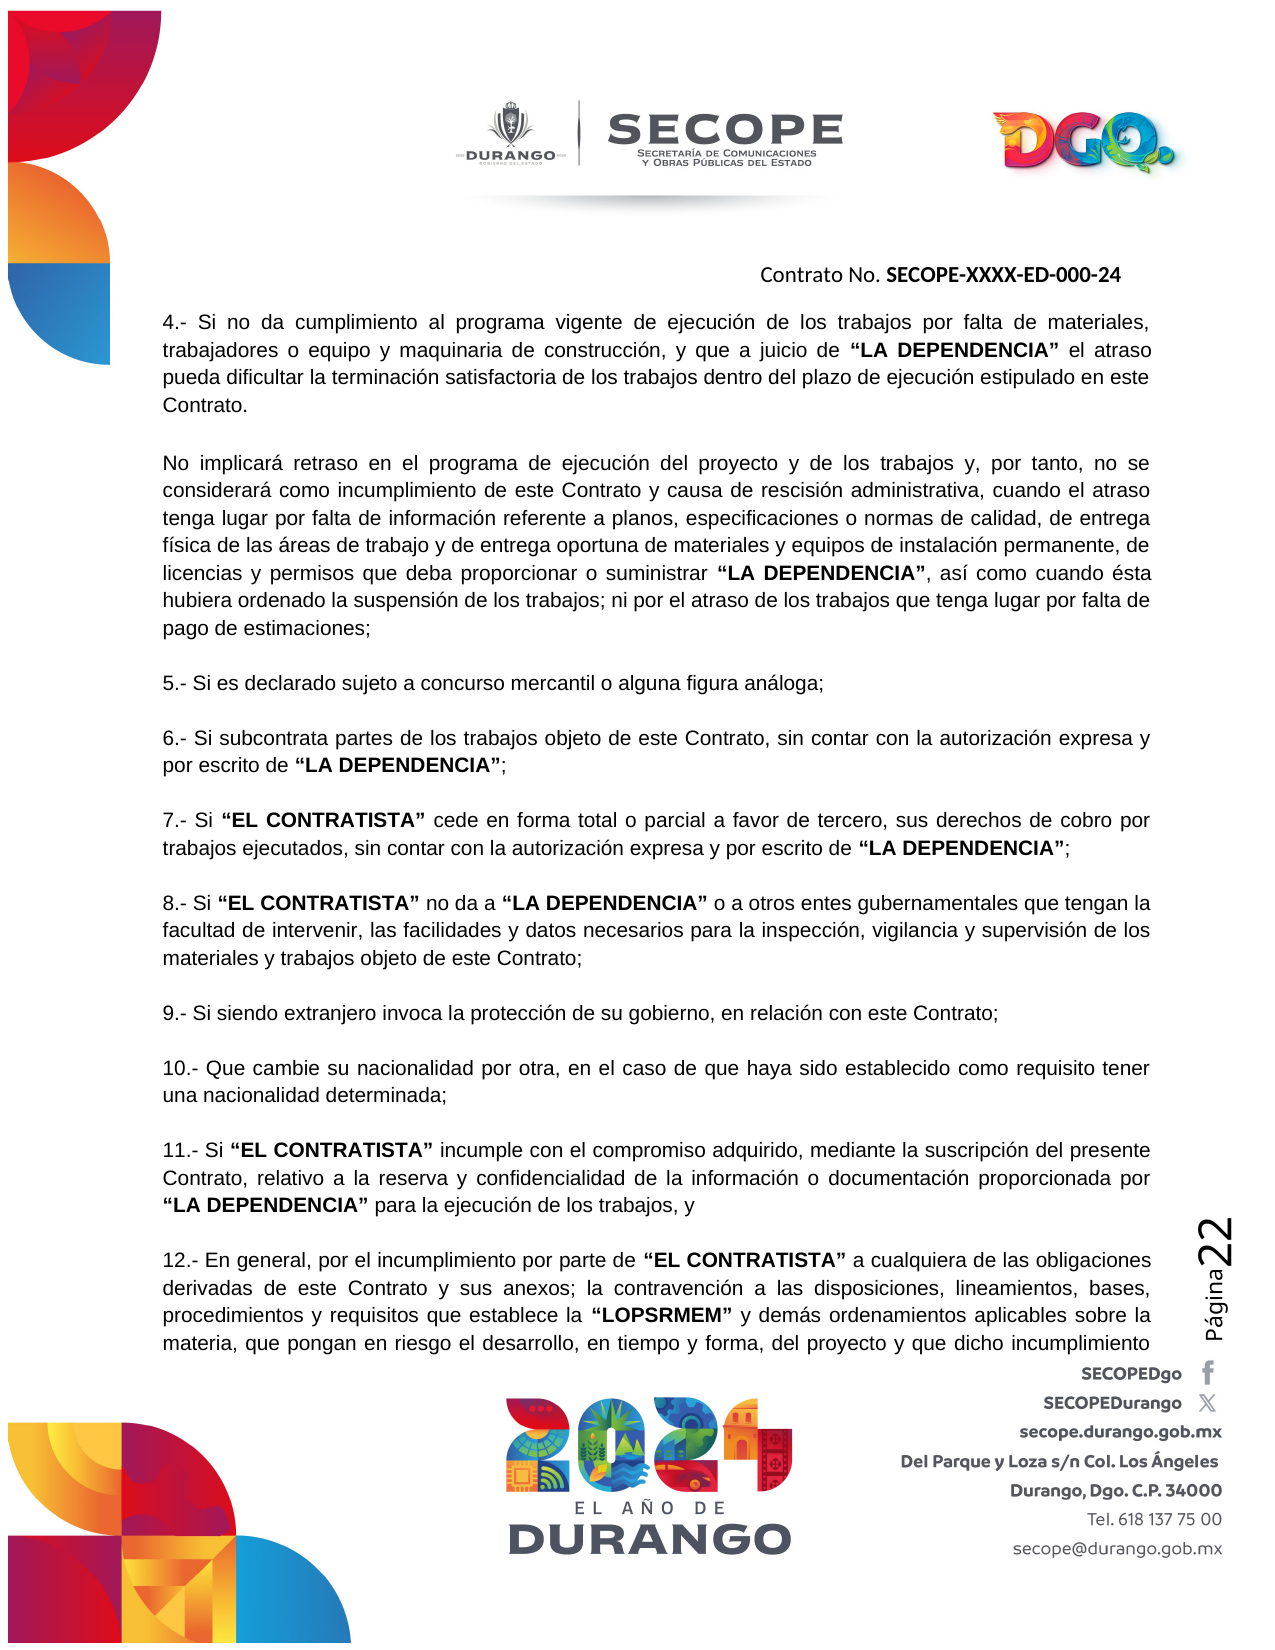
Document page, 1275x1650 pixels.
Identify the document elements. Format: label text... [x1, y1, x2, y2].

text 4.- Si no da cumplimiento al programa vigente de ejecución de los trabajos por falta de materiales, trabajadores o equipo y maquinaria de construcción, y que a juicio de “LA DEPENDENCIA” el atraso pueda dificultar la terminación satisfactoria de los trabajos dentro del plazo de ejecución estipulado en este Contrato. [162, 310, 1152, 417]
text 10.- Que cambie su nacionalidad por otra, en el caso de que haya sido establecido como requisito tener una nacionalidad determinada; [162, 1055, 1152, 1107]
text No implicará retraso en el programa de ejecución del proyecto y de los trabajos y, por tanto, no se considerará como incumplimiento de este Contrato y causa de rescisión administrativa, cuando el atraso tenga lugar por falta de información referente a planos, especificaciones o normas de calidad, de entrega física de las áreas de trabajo y de entrega oportuna de materiales y equipos de instalación permanente, de licencias y permisos que deba proporcionar o suministrar “LA DEPENDENCIA”, así como cuando ésta hubiera ordenado la suspensión de los trabajos; ni por el atraso de los trabajos que tenga lugar por falta de pago de estimaciones; [162, 450, 1152, 639]
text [162, 1248, 1152, 1354]
picture [8, 10, 1275, 1643]
text 9.- Si siendo extranjero invoca la protección de su gobierno, en relación con este Contrato; [162, 1000, 1152, 1024]
text 8.- Si “EL CONTRATISTA” no da a “LA DEPENDENCIA” o a otros entes gubernamentales que tengan la facultad de intervenir, las facilidades y datos necesarios para la inspección, vigilancia y supervisión de los materiales y trabajos objeto de este Contrato; [162, 890, 1152, 969]
text 6.- Si subcontrata partes de los trabajos objeto de este Contrato, sin contar con la autorización expresa y por escrito de “LA DEPENDENCIA”; [162, 725, 1152, 777]
text 5.- Si es declarado sujeto a concurso mercantil o alguna figura análoga; [162, 670, 1152, 694]
text 7.- Si “EL CONTRATISTA” cede en forma total o parcial a favor de tercero, sus derechos de cobro por trabajos ejecutados, sin contar con la autorización expresa y por escrito de “LA DEPENDENCIA”; [162, 808, 1152, 859]
text 11.- Si “EL CONTRATISTA” incumple con el compromiso adquirido, mediante la suscripción del presente Contrato, relativo a la reserva y confidencialidad de la información o documentación proporcionada por “LA DEPENDENCIA” para la ejecución de los trabajos, y [162, 1138, 1152, 1217]
